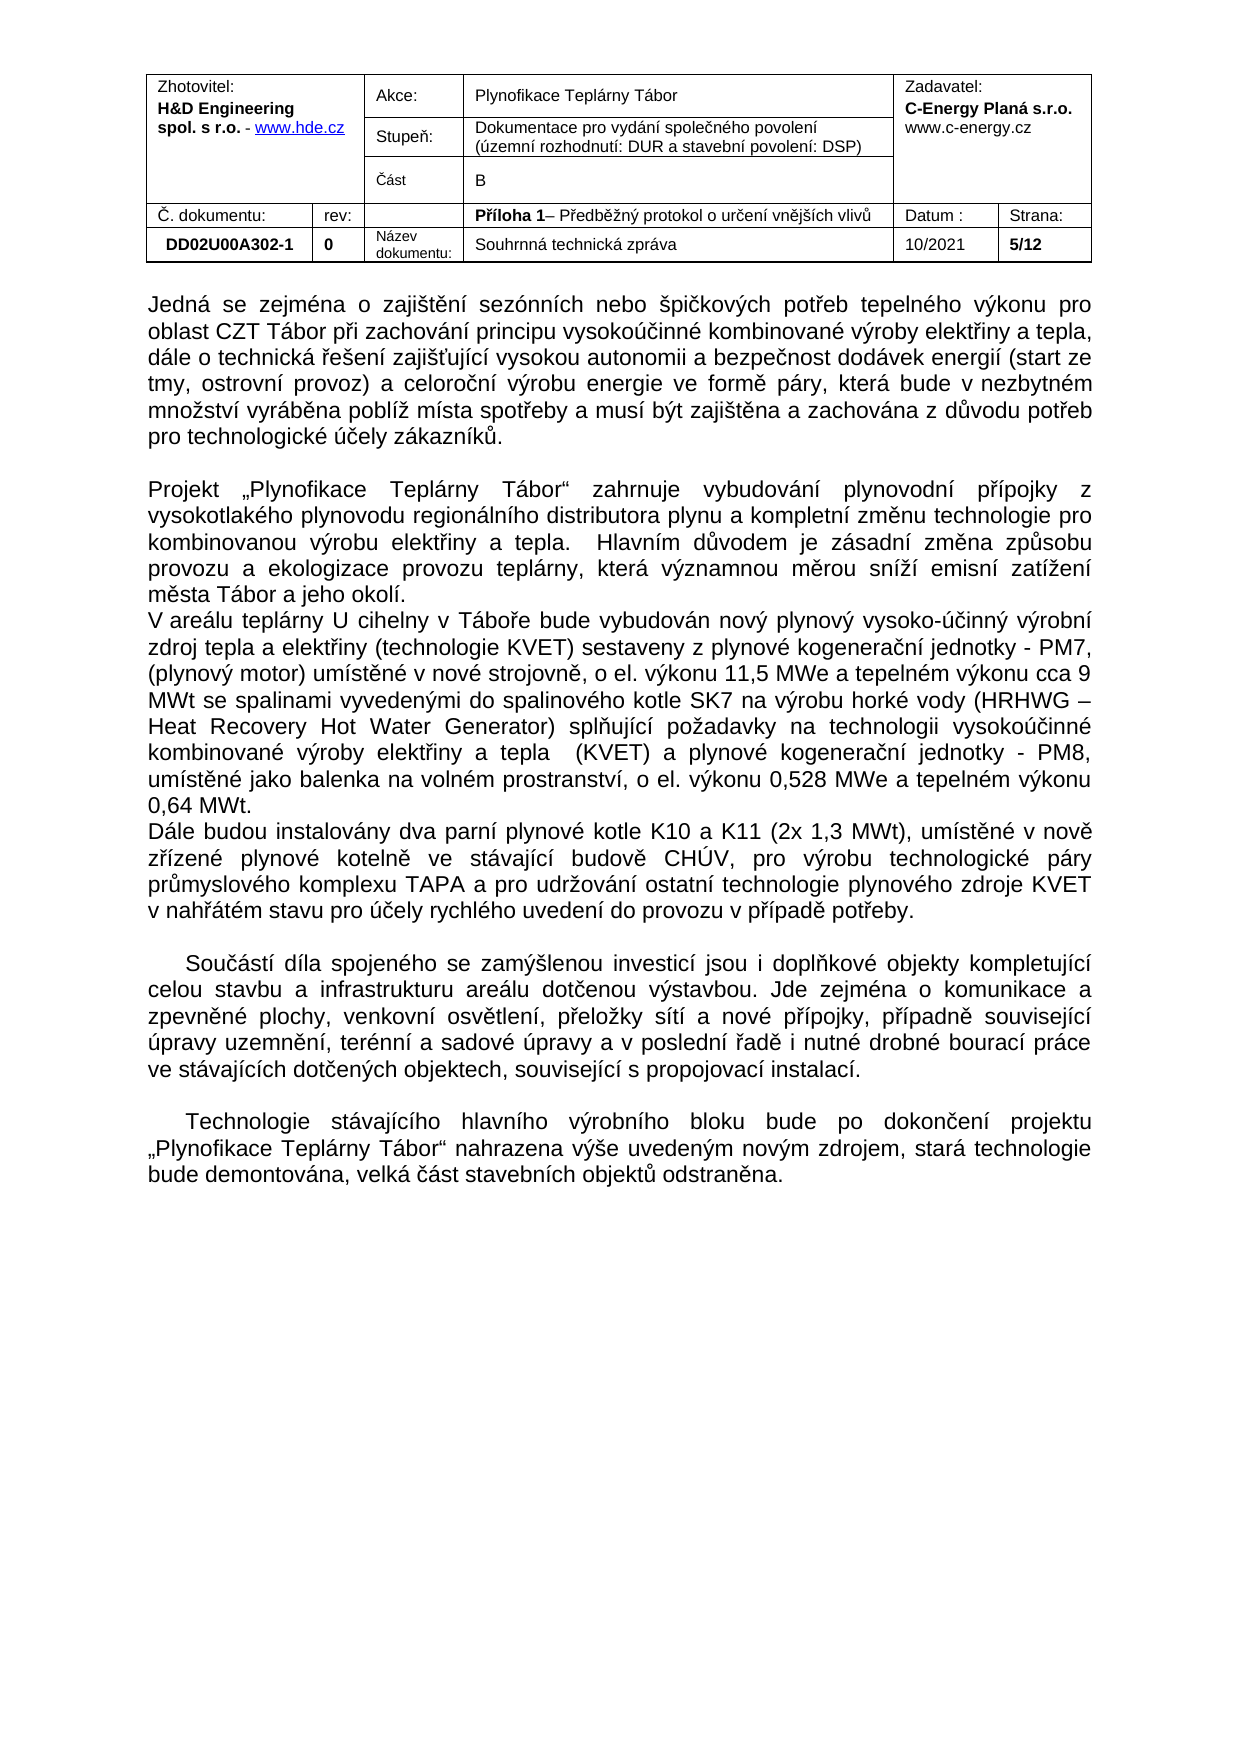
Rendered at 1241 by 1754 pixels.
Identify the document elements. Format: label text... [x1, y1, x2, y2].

text Technologie stávajícího hlavního výrobního bloku bude po dokončení projektu „Plynofikace Teplárny Tábor“ nahrazena výše uvedeným novým zdrojem, stará technologie bude demontována, velká část stavebních objektů odstraněna. [148, 1108, 1092, 1187]
text V areálu teplárny U cihelny v Táboře bude vybudován nový plynový vysoko-účinný výrobní zdroj tepla a elektřiny (technologie KVET) sestaveny z plynové kogenerační jednotky - PM7, (plynový motor) umístěné v nové strojovně, o el. výkonu 11,5 MWe a tepelném výkonu cca 9 MWt se spalinami vyvedenými do spalinového kotle SK7 na výrobu horké vody (HRHWG – Heat Recovery Hot Water Generator) splňující požadavky na technologii vysokoúčinné kombinované výroby elektřiny a tepla (KVET) a plynové kogenerační jednotky - PM8, umístěné jako balenka na volném prostranství, o el. výkonu 0,528 MWe a tepelném výkonu 0,64 MWt. [148, 607, 1092, 818]
text Jedná se zejména o zajištění sezónních nebo špičkových potřeb tepelného výkonu pro oblast CZT Tábor při zachování principu vysokoúčinné kombinované výroby elektřiny a tepla, dále o technická řešení zajišťující vysokou autonomii a bezpečnost dodávek energií (start ze tmy, ostrovní provoz) a celoroční výrobu energie ve formě páry, která bude v nezbytném množství vyráběna poblíž místa spotřeby a musí být zajištěna a zachována z důvodu potřeb pro technologické účely zákazníků. [148, 291, 1092, 449]
text Součástí díla spojeného se zamýšlenou investicí jsou i doplňkové objekty kompletující celou stavbu a infrastrukturu areálu dotčenou výstavbou. Jde zejména o komunikace a zpevněné plochy, venkovní osvětlení, přeložky sítí a nové přípojky, případně související úpravy uzemnění, terénní a sadové úpravy a v poslední řadě i nutné drobné bourací práce ve stávajících dotčených objektech, související s propojovací instalací. [148, 950, 1092, 1082]
text Dále budou instalovány dva parní plynové kotle K10 a K11 (2x 1,3 MWt), umístěné v nově zřízené plynové kotelně ve stávající budově CHÚV, pro výrobu technologické páry průmyslového komplexu TAPA a pro udržování ostatní technologie plynového zdroje KVET v nahřátém stavu pro účely rychlého uvedení do provozu v případě potřeby. [148, 818, 1092, 924]
text Projekt „Plynofikace Teplárny Tábor“ zahrnuje vybudování plynovodní přípojky z vysokotlakého plynovodu regionálního distributora plynu a kompletní změnu technologie pro kombinovanou výrobu elektřiny a tepla. Hlavním důvodem je zásadní změna způsobu provozu a ekologizace provozu teplárny, která významnou měrou sníží emisní zatížení města Tábor a jeho okolí. [148, 476, 1092, 607]
